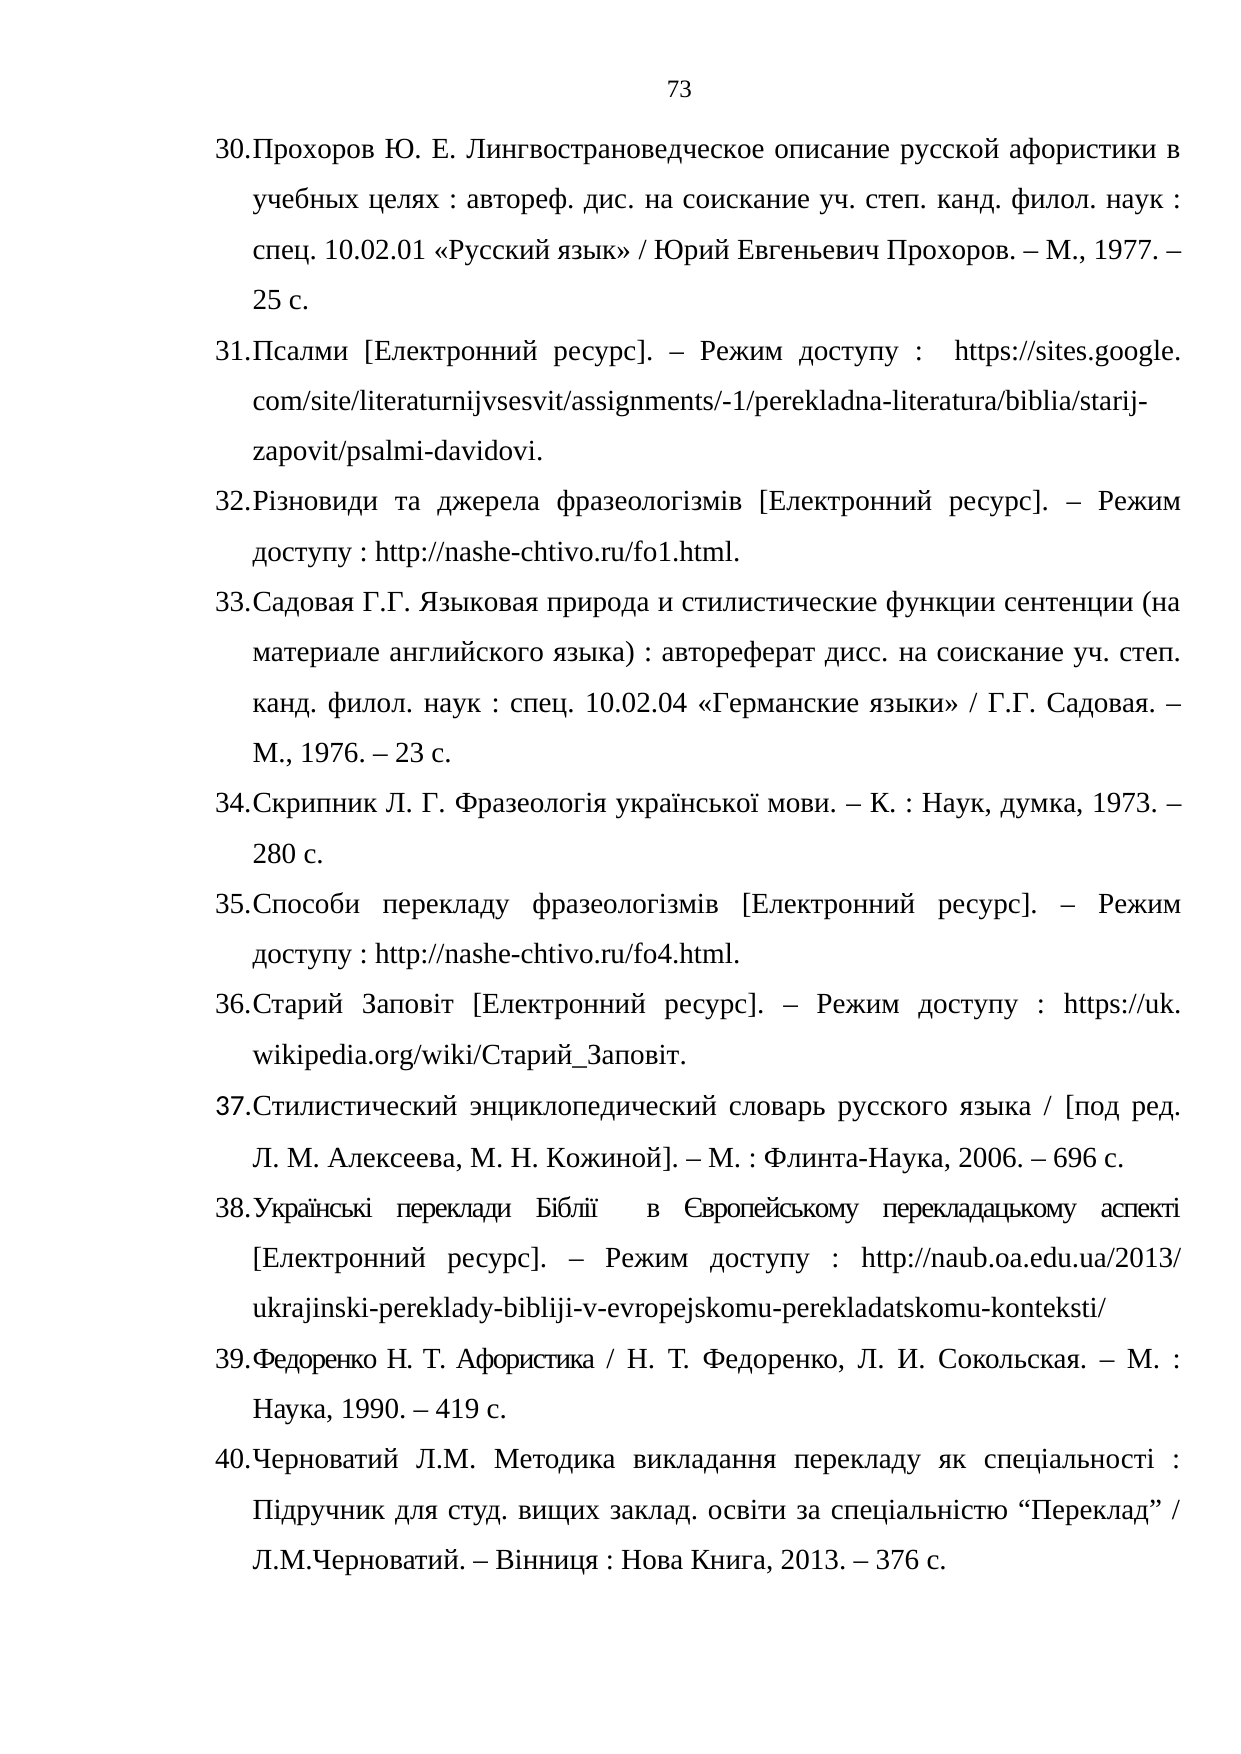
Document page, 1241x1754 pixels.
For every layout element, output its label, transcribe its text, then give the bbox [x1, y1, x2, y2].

list Різновиди та джерела фразеологізмів [Електронний ресурс]. – Режим доступу : http://nashe-chtivo.ru/fo1.html. [215, 483, 1181, 567]
list Черноватий Л.М. Методика викладання перекладу як спеціальності : Підручник для студ. вищих заклад. освіти за спеціальністю “Переклад” / Л.М.Черноватий. – Вінниця : Нова Книга, 2013. – 376 с. [215, 1442, 1181, 1576]
list Українські переклади Біблії в Європейському перекладацькому аспекті [Електронний ресурс]. – Режим доступу : http://naub.oa.edu.ua/2013/ ukrajinski-pereklady-bibliji-v-evropejskomu-perekladatskomu-konteksti/ [215, 1190, 1181, 1324]
list Стилистический энциклопедический словарь русского языка / [под ред. Л. М. Алексеева, М. Н. Кожиной]. – М. : Флинта-Наука, 2006. – 696 с. [215, 1087, 1181, 1173]
list Прохоров Ю. Е. Лингвострановедческое описание русской афористики в учебных целях : автореф. дис. на соискание уч. степ. канд. филол. наук : спец. 10.02.01 «Русский язык» / Юрий Евгеньевич Прохоров. – М., 1977. – 25 с. [215, 131, 1181, 316]
list Старий Заповіт [Електронний ресурс]. – Режим доступу : https://uk. wikipedia.org/wiki/Старий_Заповіт. [215, 987, 1181, 1071]
list Федоренко Н. Т. Афористика / Н. Т. Федоренко, Л. И. Сокольская. – М. : Наука, 1990. – 419 с. [215, 1341, 1181, 1425]
list Скрипник Л. Г. Фразеологія української мови. – К. : Наук, думка, 1973. – 280 с. [215, 785, 1181, 869]
list Псалми [Електронний ресурс]. – Режим доступу : https://sites.google. com/site/literaturnijvsesvit/assignments/-1/perekladna-literatura/biblia/starij-zapovit/psalmi-davidovi. [215, 333, 1181, 467]
list Садовая Г.Г. Языковая природа и стилистические функции сентенции (на материале английского языка) : автореферат дисс. на соискание уч. степ. канд. филол. наук : спец. 10.02.04 «Германские языки» / Г.Г. Садовая. – М., 1976. – 23 с. [215, 584, 1181, 769]
list Способи перекладу фразеологізмів [Електронний ресурс]. – Режим доступу : http://nashe-chtivo.ru/fo4.html. [215, 886, 1181, 970]
